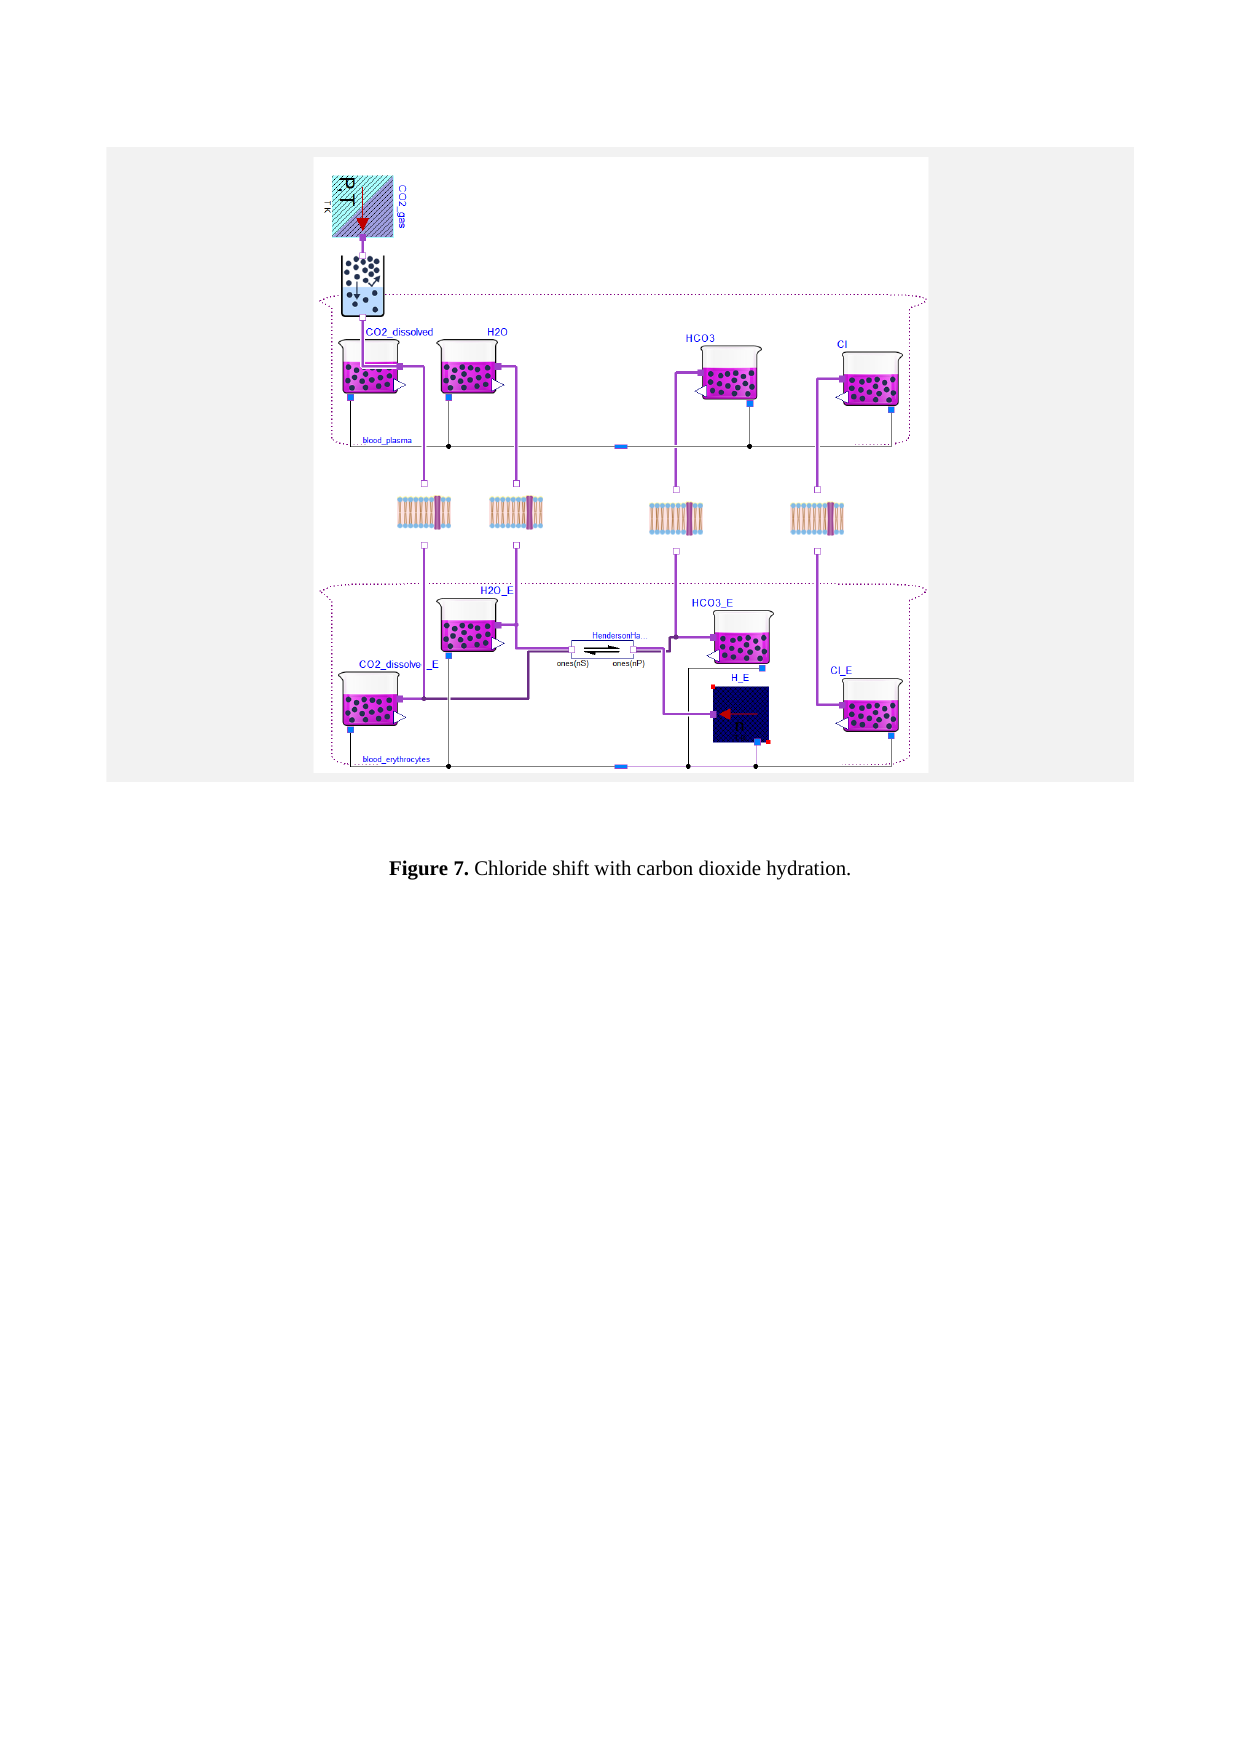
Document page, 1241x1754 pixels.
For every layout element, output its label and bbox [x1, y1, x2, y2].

picture [106, 147, 1134, 782]
